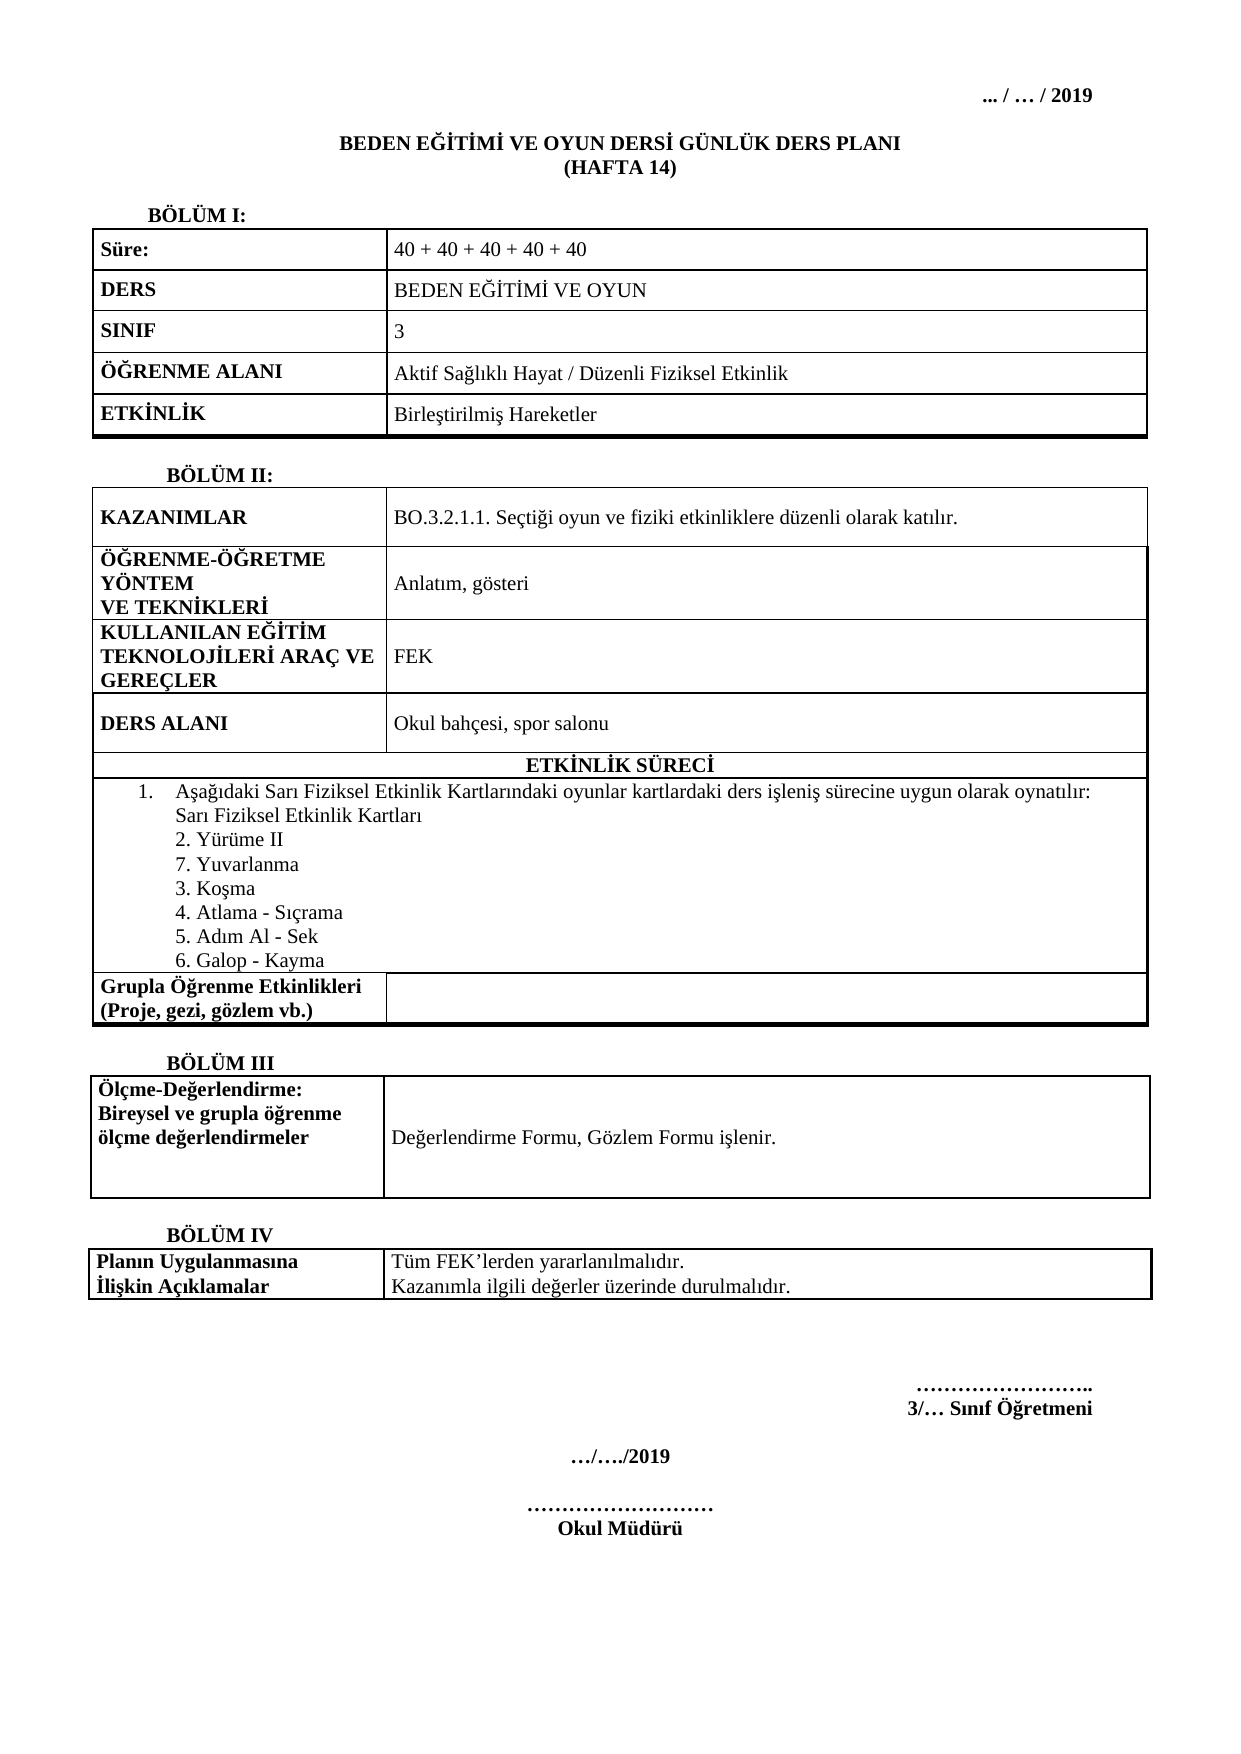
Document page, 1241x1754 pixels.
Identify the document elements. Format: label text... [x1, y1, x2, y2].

table_header Tüm FEK’lerden yararlanılmalıdır. Kazanımla ilgili değerler üzerinde durulmalıdır. [385, 1250, 1150, 1298]
table_cell BEDEN EĞİTİMİ VE OYUN [388, 271, 1146, 310]
table_header Süre: [94, 230, 386, 269]
table_cell ÖĞRENME ALANI [94, 353, 386, 393]
text BEDEN EĞİTİMİ VE OYUN DERSİ GÜNLÜK DERS PLANI [148, 131, 1092, 155]
table_header BO.3.2.1.1. Seçtiği oyun ve fiziki etkinliklere düzenli olarak katılır. [387, 488, 1147, 546]
table_cell DERS [94, 271, 386, 310]
table_cell KULLANILAN EĞİTİM TEKNOLOJİLERİ ARAÇ VE GEREÇLER [93, 620, 386, 692]
table_cell Okul bahçesi, spor salonu [387, 694, 1146, 752]
table_cell Birleştirilmiş Hareketler [388, 395, 1146, 434]
table_cell [387, 974, 1146, 1022]
text …………………….. [148, 1372, 1092, 1396]
text ……………………… [148, 1492, 1092, 1516]
table_cell Anlatım, gösteri [387, 547, 1146, 619]
text BÖLÜM II: [148, 463, 1092, 487]
table_cell Aşağıdaki Sarı Fiziksel Etkinlik Kartlarındaki oyunlar kartlardaki ders işleniş sürecine uygun olarak oynatılır: Sarı Fiziksel Etkinlik Kartları 2. Yürüme II 7. Yuvarlanma 3. Koşma 4. Atlama - Sıçrama 5. Adım Al - Sek 6. Galop - Kayma [94, 779, 1146, 972]
table_header KAZANIMLAR [93, 488, 386, 546]
table_cell Grupla Öğrenme Etkinlikleri (Proje, gezi, gözlem vb.) [94, 973, 386, 1022]
text Okul Müdürü [148, 1516, 1092, 1540]
table_cell ETKİNLİK SÜRECİ [94, 753, 1146, 777]
table_header Ölçme-Değerlendirme: Bireysel ve grupla öğrenme ölçme değerlendirmeler [92, 1077, 383, 1197]
subtitle BÖLÜM III [148, 1051, 1092, 1075]
table_cell FEK [387, 620, 1146, 692]
text BÖLÜM I: [148, 203, 1092, 227]
table_cell DERS ALANI [94, 694, 386, 752]
table_cell SINIF [94, 311, 386, 352]
table_cell 3 [388, 311, 1146, 352]
table_cell ÖĞRENME-ÖĞRETME YÖNTEM VE TEKNİKLERİ [93, 547, 386, 619]
table_header 40 + 40 + 40 + 40 + 40 [388, 230, 1146, 269]
text 3/… Sınıf Öğretmeni [148, 1396, 1092, 1420]
text ... / … / 2019 [148, 83, 1092, 107]
text (HAFTA 14) [148, 155, 1092, 179]
table_cell ETKİNLİK [94, 395, 386, 434]
table_header Değerlendirme Formu, Gözlem Formu işlenir. [385, 1077, 1149, 1197]
table_cell Aktif Sağlıklı Hayat / Düzenli Fiziksel Etkinlik [388, 353, 1146, 393]
subtitle BÖLÜM IV [148, 1223, 1092, 1247]
text …/…./2019 [148, 1444, 1092, 1468]
table_header Planın Uygulanmasına İlişkin Açıklamalar [90, 1250, 383, 1298]
